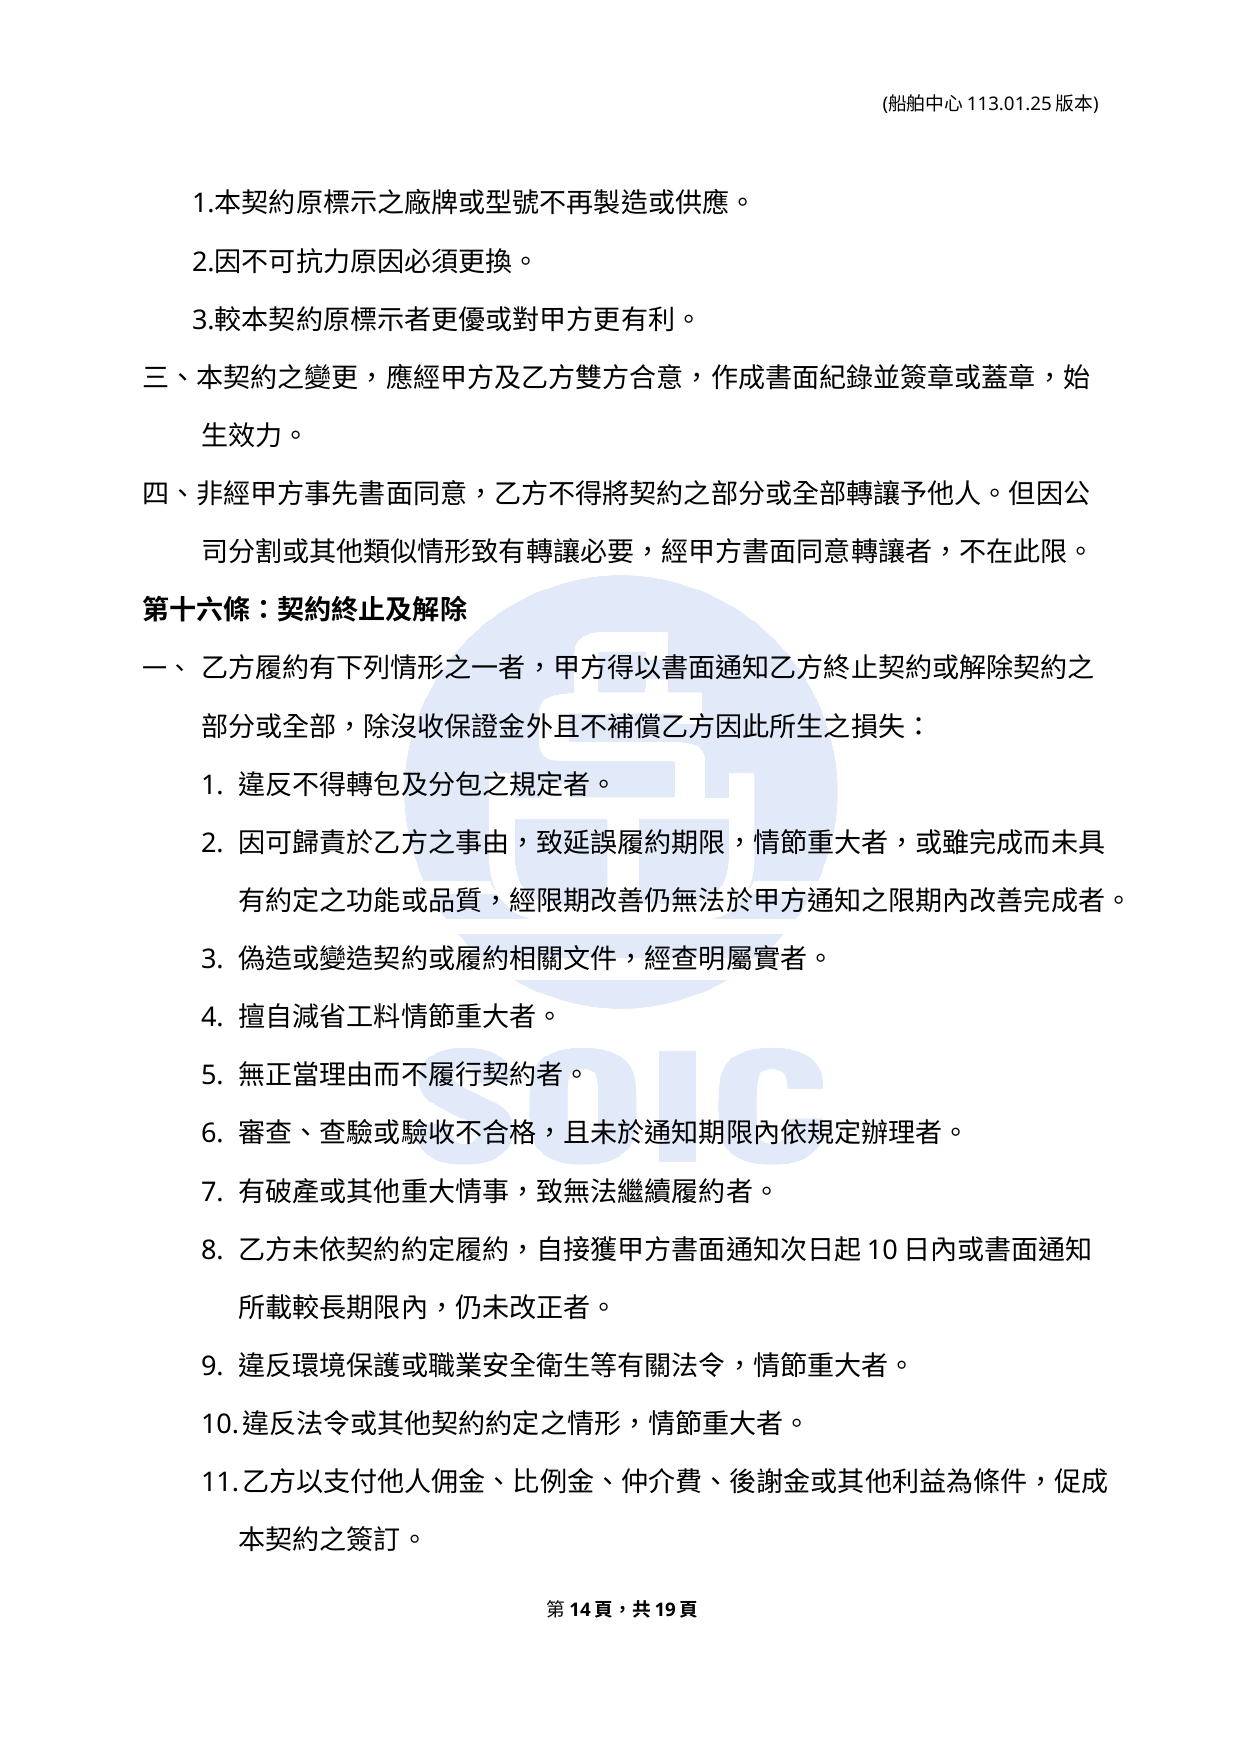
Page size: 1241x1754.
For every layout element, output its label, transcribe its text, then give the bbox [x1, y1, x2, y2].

list 擅自減省工料情節重大者。 [201, 986, 1108, 1044]
text 1.本契約原標示之廠牌或型號不再製造或供應。 [192, 172, 1098, 230]
text 3.較本契約原標示者更優或對甲方更有利。 [192, 288, 1098, 346]
list 因可歸責於乙方之事由，致延誤履約期限，情節重大者，或雖完成而未具有約定之功能或品質，經限期改善仍無法於甲方通知之限期內改善完成者。 [201, 811, 1108, 928]
list 乙方未依契約約定履約，自接獲甲方書面通知次日起10日內或書面通知所載較長期限內，仍未改正者。 [201, 1218, 1108, 1334]
text 三、本契約之變更，應經甲方及乙方雙方合意，作成書面紀錄並簽章或蓋章，始生效力。 [142, 346, 1098, 463]
list 乙方以支付他人佣金、比例金、仲介費、後謝金或其他利益為條件，促成本契約之簽訂。 [201, 1451, 1108, 1567]
text 四、非經甲方事先書面同意，乙方不得將契約之部分或全部轉讓予他人。但因公司分割或其他類似情形致有轉讓必要，經甲方書面同意轉讓者，不在此限。 [142, 463, 1098, 579]
text 第十六條：契約終止及解除 [142, 579, 1098, 637]
list 違反不得轉包及分包之規定者。 [201, 753, 1108, 811]
list 違反法令或其他契約約定之情形，情節重大者。 [201, 1393, 1108, 1451]
list 無正當理由而不履行契約者。 [201, 1044, 1108, 1102]
text 2.因不可抗力原因必須更換。 [192, 230, 1098, 288]
list 偽造或變造契約或履約相關文件，經查明屬實者。 [201, 928, 1108, 986]
list 有破產或其他重大情事，致無法繼續履約者。 [201, 1160, 1108, 1218]
list 違反環境保護或職業安全衛生等有關法令，情節重大者。 [201, 1334, 1108, 1393]
list 乙方履約有下列情形之一者，甲方得以書面通知乙方終止契約或解除契約之部分或全部，除沒收保證金外且不補償乙方因此所生之損失： [142, 637, 1108, 753]
list 審查、查驗或驗收不合格，且未於通知期限內依規定辦理者。 [201, 1102, 1108, 1160]
